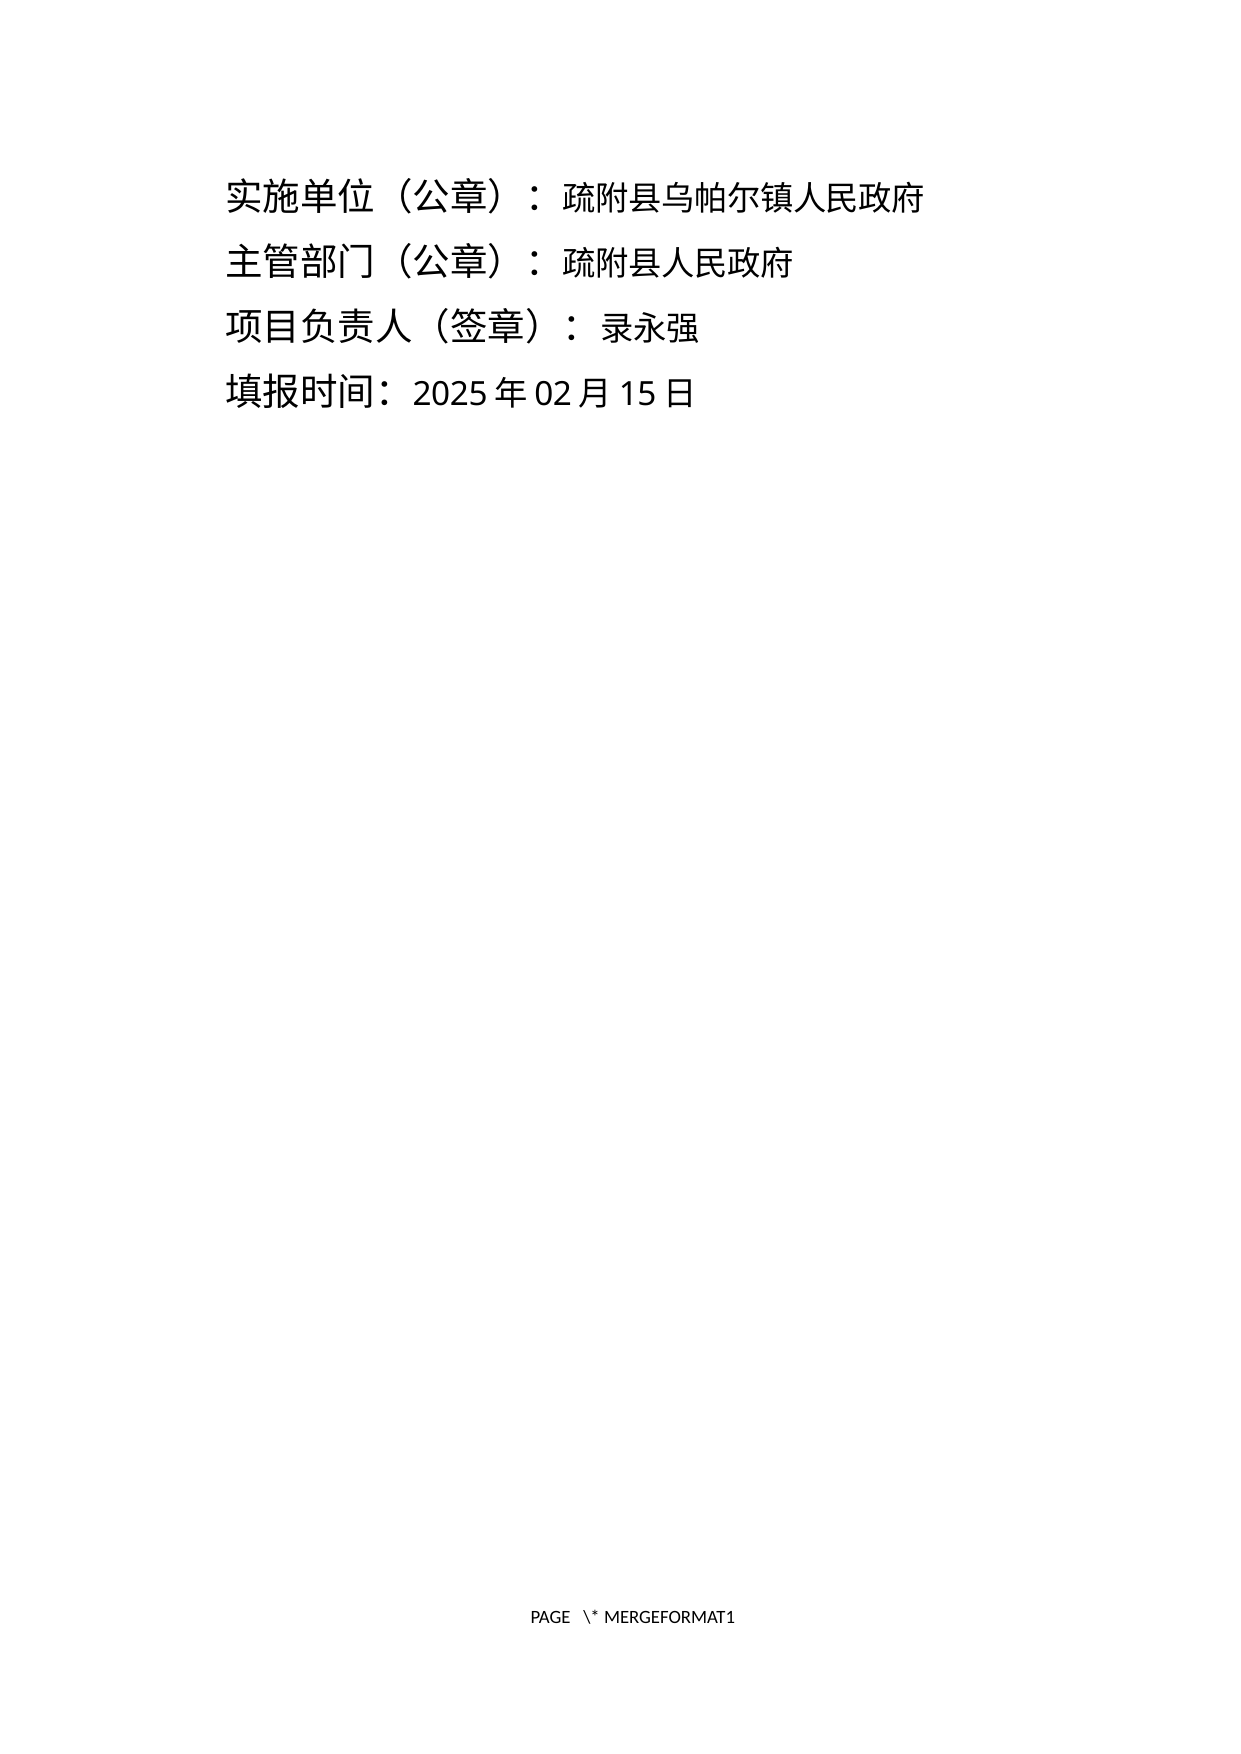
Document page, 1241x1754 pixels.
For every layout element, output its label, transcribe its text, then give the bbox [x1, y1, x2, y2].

text 主管部门（公章）：疏附县人民政府 [187, 227, 1078, 292]
text 填报时间：2025年02月15日 [187, 357, 1078, 422]
text 实施单位（公章）：疏附县乌帕尔镇人民政府 [187, 162, 1078, 227]
text 项目负责人（签章）：录永强 [187, 292, 1078, 357]
